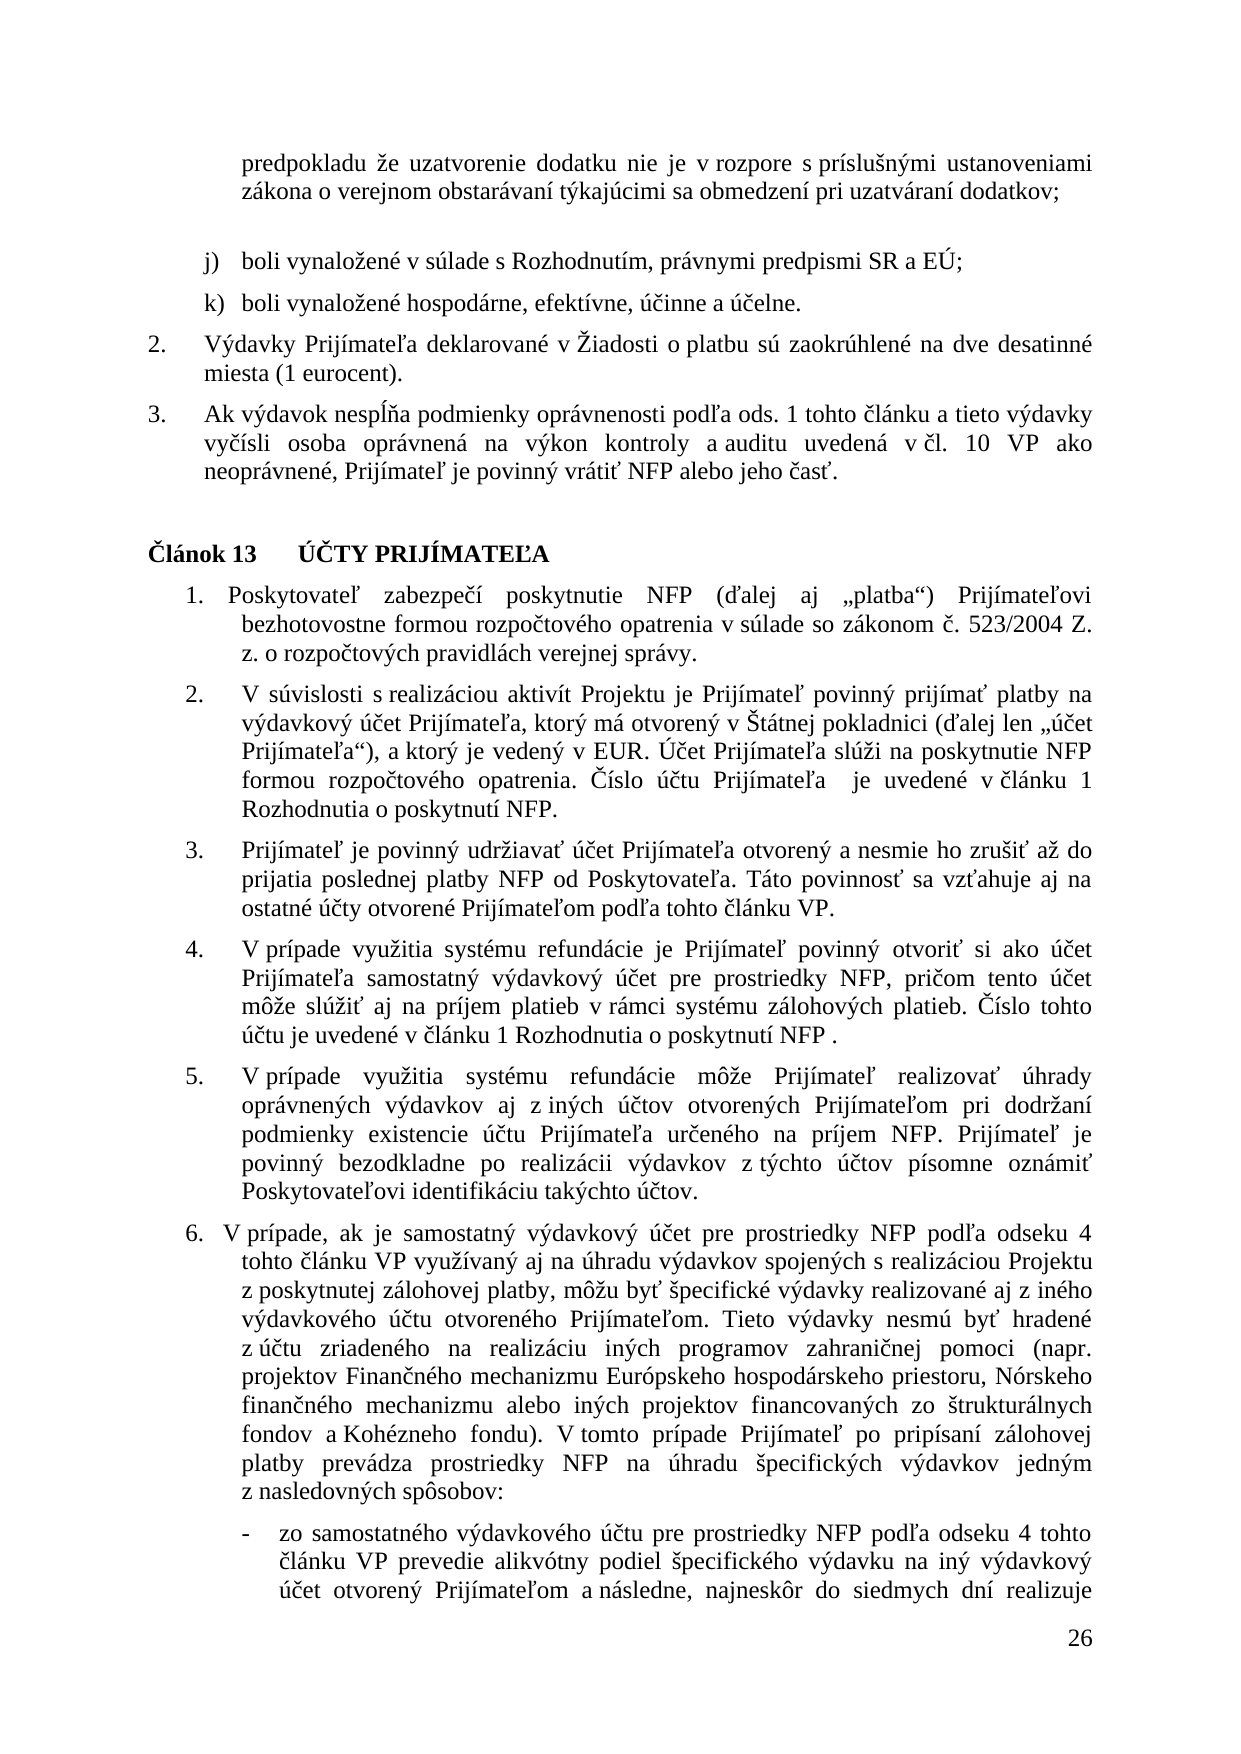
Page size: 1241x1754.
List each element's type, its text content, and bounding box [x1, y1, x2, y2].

text 5. V prípade využitia systému refundácie môže Prijímateľ realizovať úhrady oprávnených výdavkov aj z iných účtov otvorených Prijímateľom pri dodržaní podmienky existencie účtu Prijímateľa určeného na príjem NFP. Prijímateľ je povinný bezodkladne po realizácii výdavkov z týchto účtov písomne oznámiť Poskytovateľovi identifikáciu takýchto účtov. [185, 1061, 1093, 1205]
text 1. Poskytovateľ zabezpečí poskytnutie NFP (ďalej aj „platba“) Prijímateľovi bezhotovostne formou rozpočtového opatrenia v súlade so zákonom č. 523/2004 Z. z. o rozpočtových pravidlách verejnej správy. [185, 580, 1093, 666]
text 3. Prijímateľ je povinný udržiavať účet Prijímateľa otvorený a nesmie ho zrušiť až do prijatia poslednej platby NFP od Poskytovateľa. Táto povinnosť sa vzťahuje aj na ostatné účty otvorené Prijímateľom podľa tohto článku VP. [185, 835, 1093, 921]
text 4. V prípade využitia systému refundácie je Prijímateľ povinný otvoriť si ako účet Prijímateľa samostatný výdavkový účet pre prostriedky NFP, pričom tento účet môže slúžiť aj na príjem platieb v rámci systému zálohových platieb. Číslo tohto účtu je uvedené v článku 1 Rozhodnutia o poskytnutí NFP . [185, 934, 1093, 1049]
list V prípade, ak je samostatný výdavkový účet pre prostriedky NFP podľa odseku 4 tohto článku VP využívaný aj na úhradu výdavkov spojených s realizáciou Projektu z poskytnutej zálohovej platby, môžu byť špecifické výdavky realizované aj z iného výdavkového účtu otvoreného Prijímateľom. Tieto výdavky nesmú byť hradené z účtu zriadeného na realizáciu iných programov zahraničnej pomoci (napr. projektov Finančného mechanizmu Európskeho hospodárskeho priestoru, Nórskeho finančného mechanizmu alebo iných projektov financovaných zo štrukturálnych fondov a Kohézneho fondu). V tomto prípade Prijímateľ po pripísaní zálohovej platby prevádza prostriedky NFP na úhradu špecifických výdavkov jedným z nasledovných spôsobov: [185, 1218, 1093, 1505]
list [204, 148, 1093, 205]
list Výdavky Prijímateľa deklarované v Žiadosti o platbu sú zaokrúhlené na dve desatinné miesta (1 eurocent). [148, 329, 1093, 386]
list Ak výdavok nespĺňa podmienky oprávnenosti podľa ods. 1 tohto článku a tieto výdavky vyčísli osoba oprávnená na výkon kontroly a auditu uvedená v čl. 10 VP ako neoprávnené, Prijímateľ je povinný vrátiť NFP alebo jeho časť. [148, 399, 1093, 485]
subtitle Článok 13 ÚČtY PrijímateľA [148, 539, 1093, 568]
list boli vynaložené v súlade s Rozhodnutím, právnymi predpismi SR a EÚ; [204, 246, 1093, 275]
text 2. V súvislosti s realizáciou aktivít Projektu je Prijímateľ povinný prijímať platby na výdavkový účet Prijímateľa, ktorý má otvorený v Štátnej pokladnici (ďalej len „účet Prijímateľa“), a ktorý je vedený v EUR. Účet Prijímateľa slúži na poskytnutie NFP formou rozpočtového opatrenia. Číslo účtu Prijímateľa je uvedené v článku 1 Rozhodnutia o poskytnutí NFP. [185, 679, 1093, 823]
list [241, 1518, 1093, 1604]
list boli vynaložené hospodárne, efektívne, účinne a účelne. [204, 288, 1093, 316]
